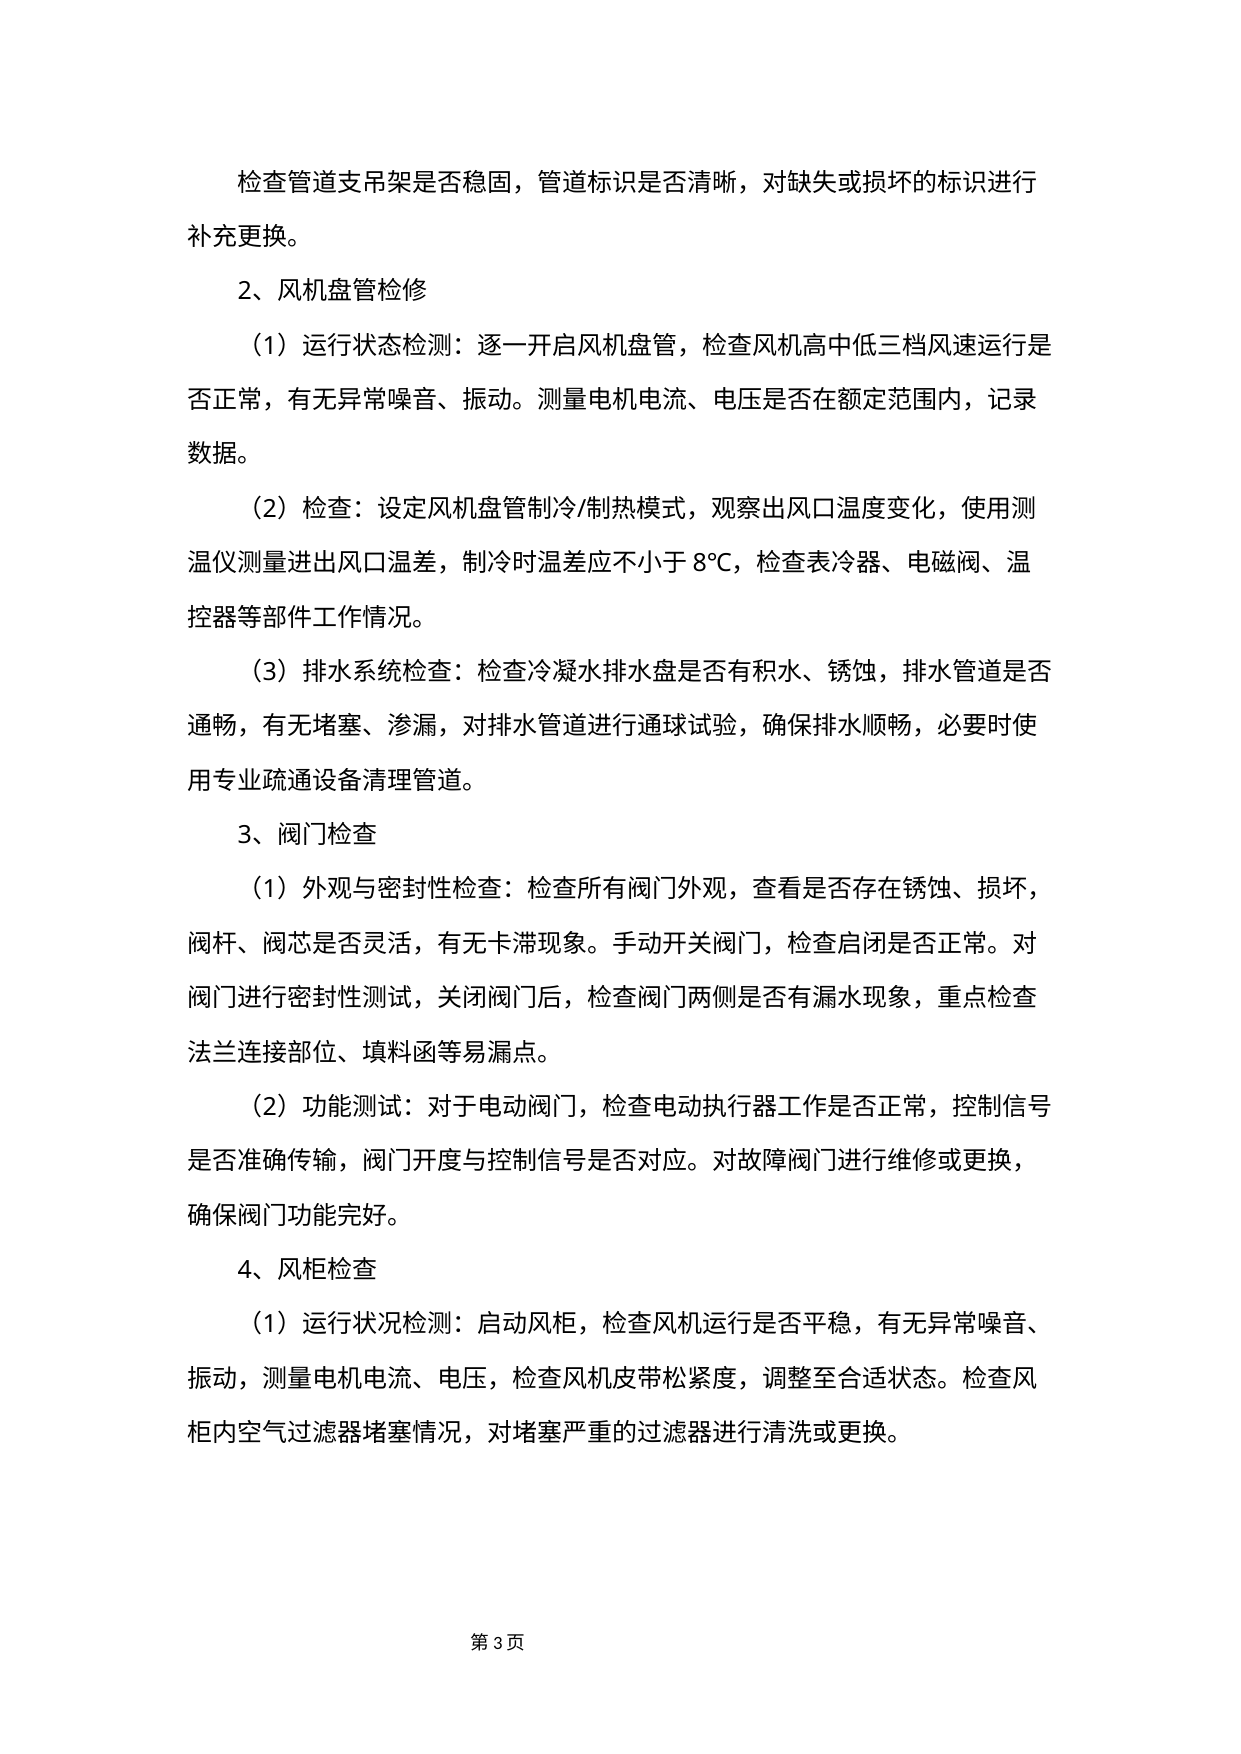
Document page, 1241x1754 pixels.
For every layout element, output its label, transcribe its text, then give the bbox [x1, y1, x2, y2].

text （3）排水系统检查：检查冷凝水排水盘是否有积水、锈蚀，排水管道是否通畅，有无堵塞、渗漏，对排水管道进行通球试验，确保排水顺畅，必要时使用专业疏通设备清理管道。 [187, 651, 1053, 796]
text 2、风机盘管检修 [187, 271, 1053, 307]
text （1）运行状况检测：启动风柜，检查风机运行是否平稳，有无异常噪音、振动，测量电机电流、电压，检查风机皮带松紧度，调整至合适状态。检查风柜内空气过滤器堵塞情况，对堵塞严重的过滤器进行清洗或更换。 [187, 1304, 1053, 1449]
text （2）检查：设定风机盘管制冷/制热模式，观察出风口温度变化，使用测温仪测量进出风口温差，制冷时温差应不小于8℃，检查表冷器、电磁阀、温控器等部件工作情况。 [187, 488, 1053, 633]
text 检查管道支吊架是否稳固，管道标识是否清晰，对缺失或损坏的标识进行补充更换。 [187, 162, 1053, 253]
text 4、风柜检查 [187, 1249, 1053, 1286]
text 3、阀门检查 [187, 814, 1053, 851]
text （2）功能测试：对于电动阀门，检查电动执行器工作是否正常，控制信号是否准确传输，阀门开度与控制信号是否对应。对故障阀门进行维修或更换，确保阀门功能完好。 [187, 1086, 1053, 1231]
text （1）外观与密封性检查：检查所有阀门外观，查看是否存在锈蚀、损坏，阀杆、阀芯是否灵活，有无卡滞现象。手动开关阀门，检查启闭是否正常。对阀门进行密封性测试，关闭阀门后，检查阀门两侧是否有漏水现象，重点检查法兰连接部位、填料函等易漏点。 [187, 869, 1053, 1068]
text （1）运行状态检测：逐一开启风机盘管，检查风机高中低三档风速运行是否正常，有无异常噪音、振动。测量电机电流、电压是否在额定范围内，记录数据。 [187, 325, 1053, 470]
